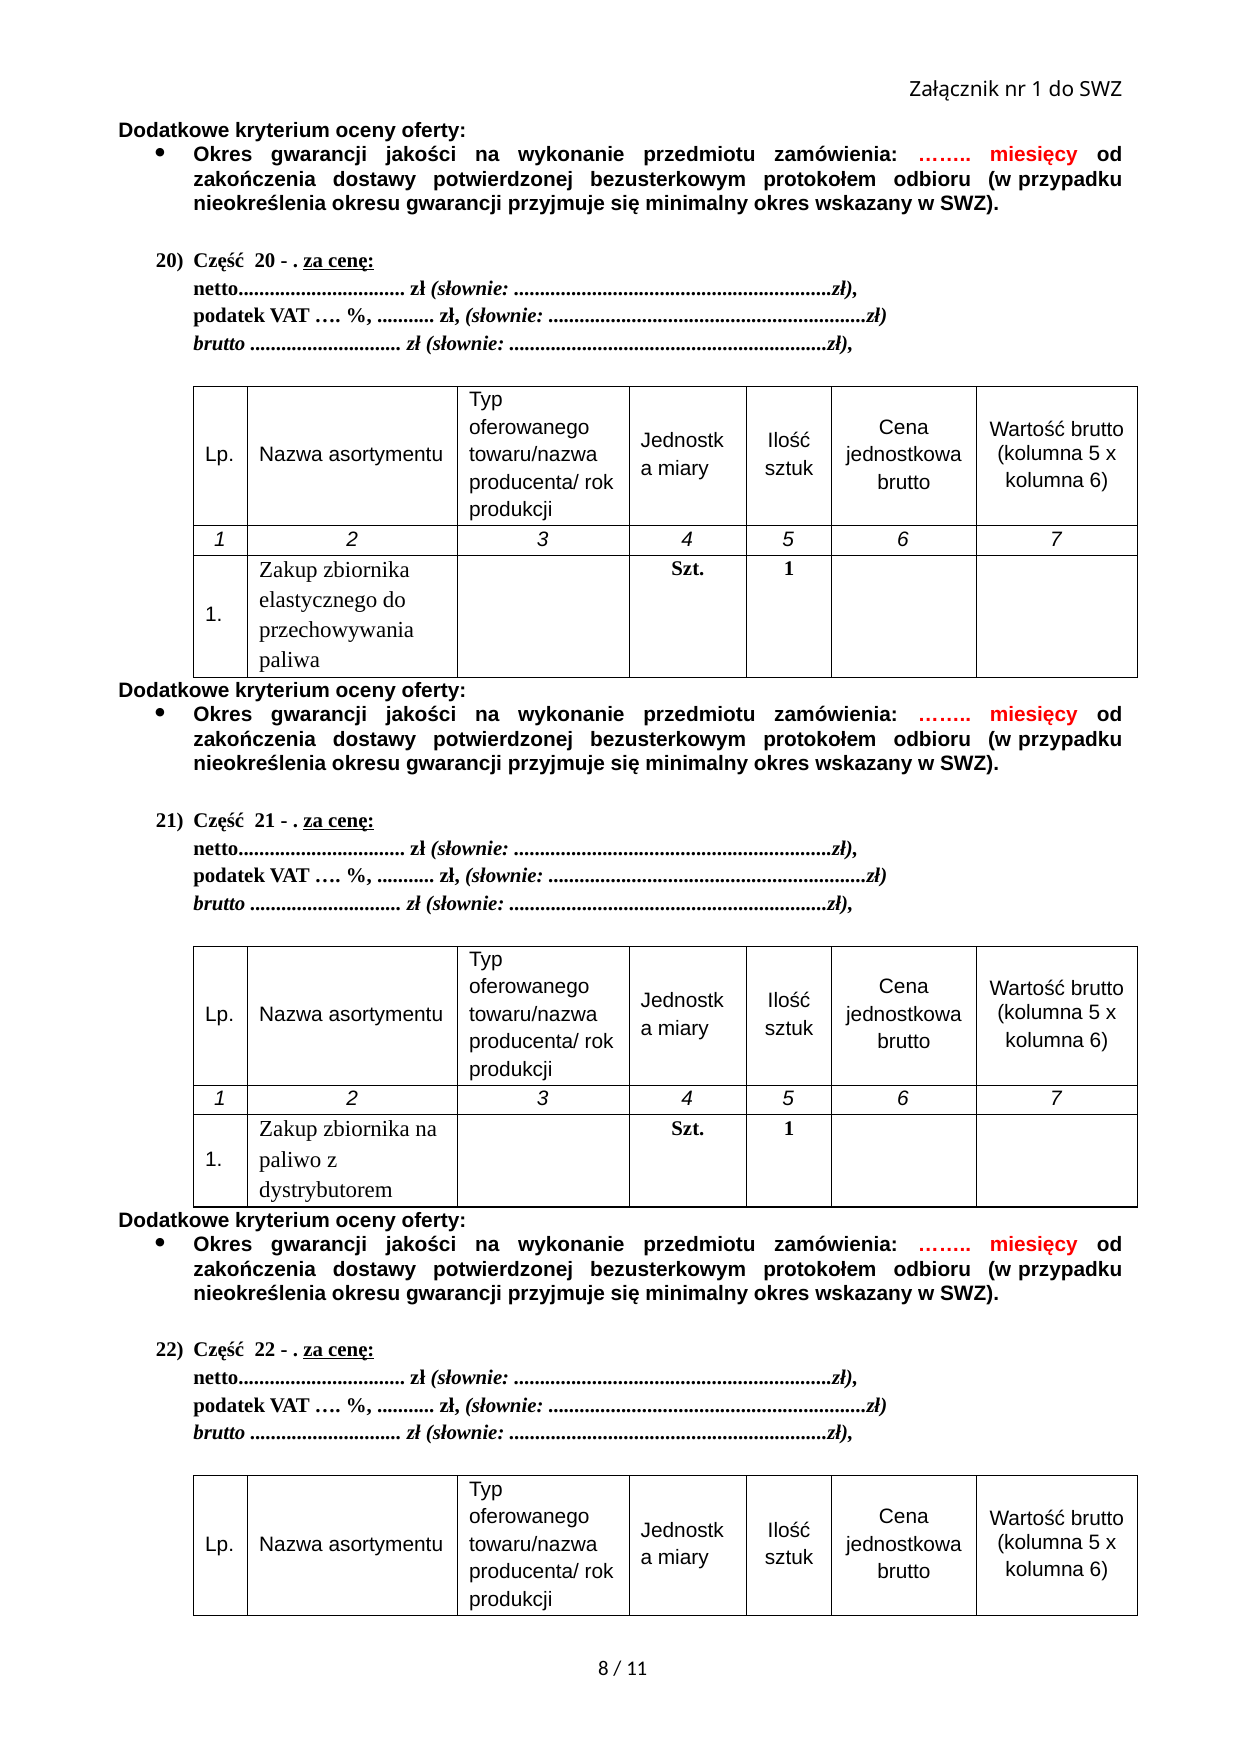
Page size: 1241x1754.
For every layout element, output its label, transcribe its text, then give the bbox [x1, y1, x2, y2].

table_cell 1 [747, 1115, 831, 1206]
table_header Cena jednostkowa brutto [832, 1476, 976, 1615]
list podatek VAT …. %, ........... zł, (słownie: .............................................................zł) [193, 863, 1122, 887]
table_cell 1. [194, 1115, 247, 1206]
table_header Ilość sztuk [747, 387, 831, 525]
text Dodatkowe kryterium oceny oferty: [118, 118, 1122, 142]
table_header Lp. [194, 1476, 247, 1615]
table_cell 5 [747, 526, 831, 554]
table_cell [832, 1115, 976, 1206]
table_cell 2 [248, 1086, 457, 1114]
table_cell Szt. [630, 556, 746, 677]
table_header Typ oferowanego towaru/nazwa producenta/ rok produkcji [458, 947, 629, 1085]
list podatek VAT …. %, ........... zł, (słownie: .............................................................zł) [193, 1393, 1122, 1417]
table_cell 5 [747, 1086, 831, 1114]
table_header Lp. [194, 947, 247, 1085]
table_header Wartość brutto (kolumna 5 x kolumna 6) [977, 1476, 1137, 1615]
table_cell 3 [458, 526, 629, 554]
table_cell 6 [832, 526, 976, 554]
table_cell 1 [747, 556, 831, 677]
table_cell [458, 556, 629, 677]
list netto................................ zł (słownie: .............................................................zł), [193, 276, 1122, 300]
list Część 22 - . za cenę: [156, 1337, 1122, 1361]
text Dodatkowe kryterium oceny oferty: [118, 678, 1122, 702]
list netto................................ zł (słownie: .............................................................zł), [193, 835, 1122, 859]
table_header Cena jednostkowa brutto [832, 947, 976, 1085]
table_cell 1. [194, 556, 247, 677]
table_cell 3 [458, 1086, 629, 1114]
list Część 20 - . za cenę: [156, 248, 1122, 272]
table_cell Szt. [630, 1115, 746, 1206]
table_header Nazwa asortymentu [248, 947, 457, 1085]
table_cell 4 [630, 526, 746, 554]
table_cell [977, 556, 1137, 677]
table_header Jednostka miary [630, 387, 746, 525]
table_cell 7 [977, 1086, 1137, 1114]
list brutto ............................. zł (słownie: .............................................................zł), [193, 891, 1122, 915]
table_header Jednostka miary [630, 947, 746, 1085]
list brutto ............................. zł (słownie: .............................................................zł), [193, 331, 1122, 355]
table_cell 4 [630, 1086, 746, 1114]
table_header Ilość sztuk [747, 947, 831, 1085]
table_header Jednostka miary [630, 1476, 746, 1615]
table_cell 7 [977, 526, 1137, 554]
list podatek VAT …. %, ........... zł, (słownie: .............................................................zł) [193, 303, 1122, 327]
list netto................................ zł (słownie: .............................................................zł), [193, 1365, 1122, 1389]
text Dodatkowe kryterium oceny oferty: [118, 1207, 1122, 1231]
table_header Typ oferowanego towaru/nazwa producenta/ rok produkcji [458, 387, 629, 525]
table_cell [977, 1115, 1137, 1206]
table_header Nazwa asortymentu [248, 1476, 457, 1615]
table_cell 2 [248, 526, 457, 554]
table_cell [458, 1115, 629, 1206]
table_cell Zakup zbiornika elastycznego do przechowywania paliwa [248, 556, 457, 677]
table_header Wartość brutto (kolumna 5 x kolumna 6) [977, 387, 1137, 525]
table_cell 6 [832, 1086, 976, 1114]
table_header Nazwa asortymentu [248, 387, 457, 525]
table_cell Zakup zbiornika na paliwo z dystrybutorem [248, 1115, 457, 1206]
table_cell 1 [194, 526, 247, 554]
table_cell 1 [194, 1086, 247, 1114]
table_cell [832, 556, 976, 677]
list Część 21 - . za cenę: [156, 808, 1122, 832]
table_header Typ oferowanego towaru/nazwa producenta/ rok produkcji [458, 1476, 629, 1615]
table_header Wartość brutto (kolumna 5 x kolumna 6) [977, 947, 1137, 1085]
table_header Lp. [194, 387, 247, 525]
table_header Cena jednostkowa brutto [832, 387, 976, 525]
table_header Ilość sztuk [747, 1476, 831, 1615]
list brutto ............................. zł (słownie: .............................................................zł), [193, 1420, 1122, 1444]
